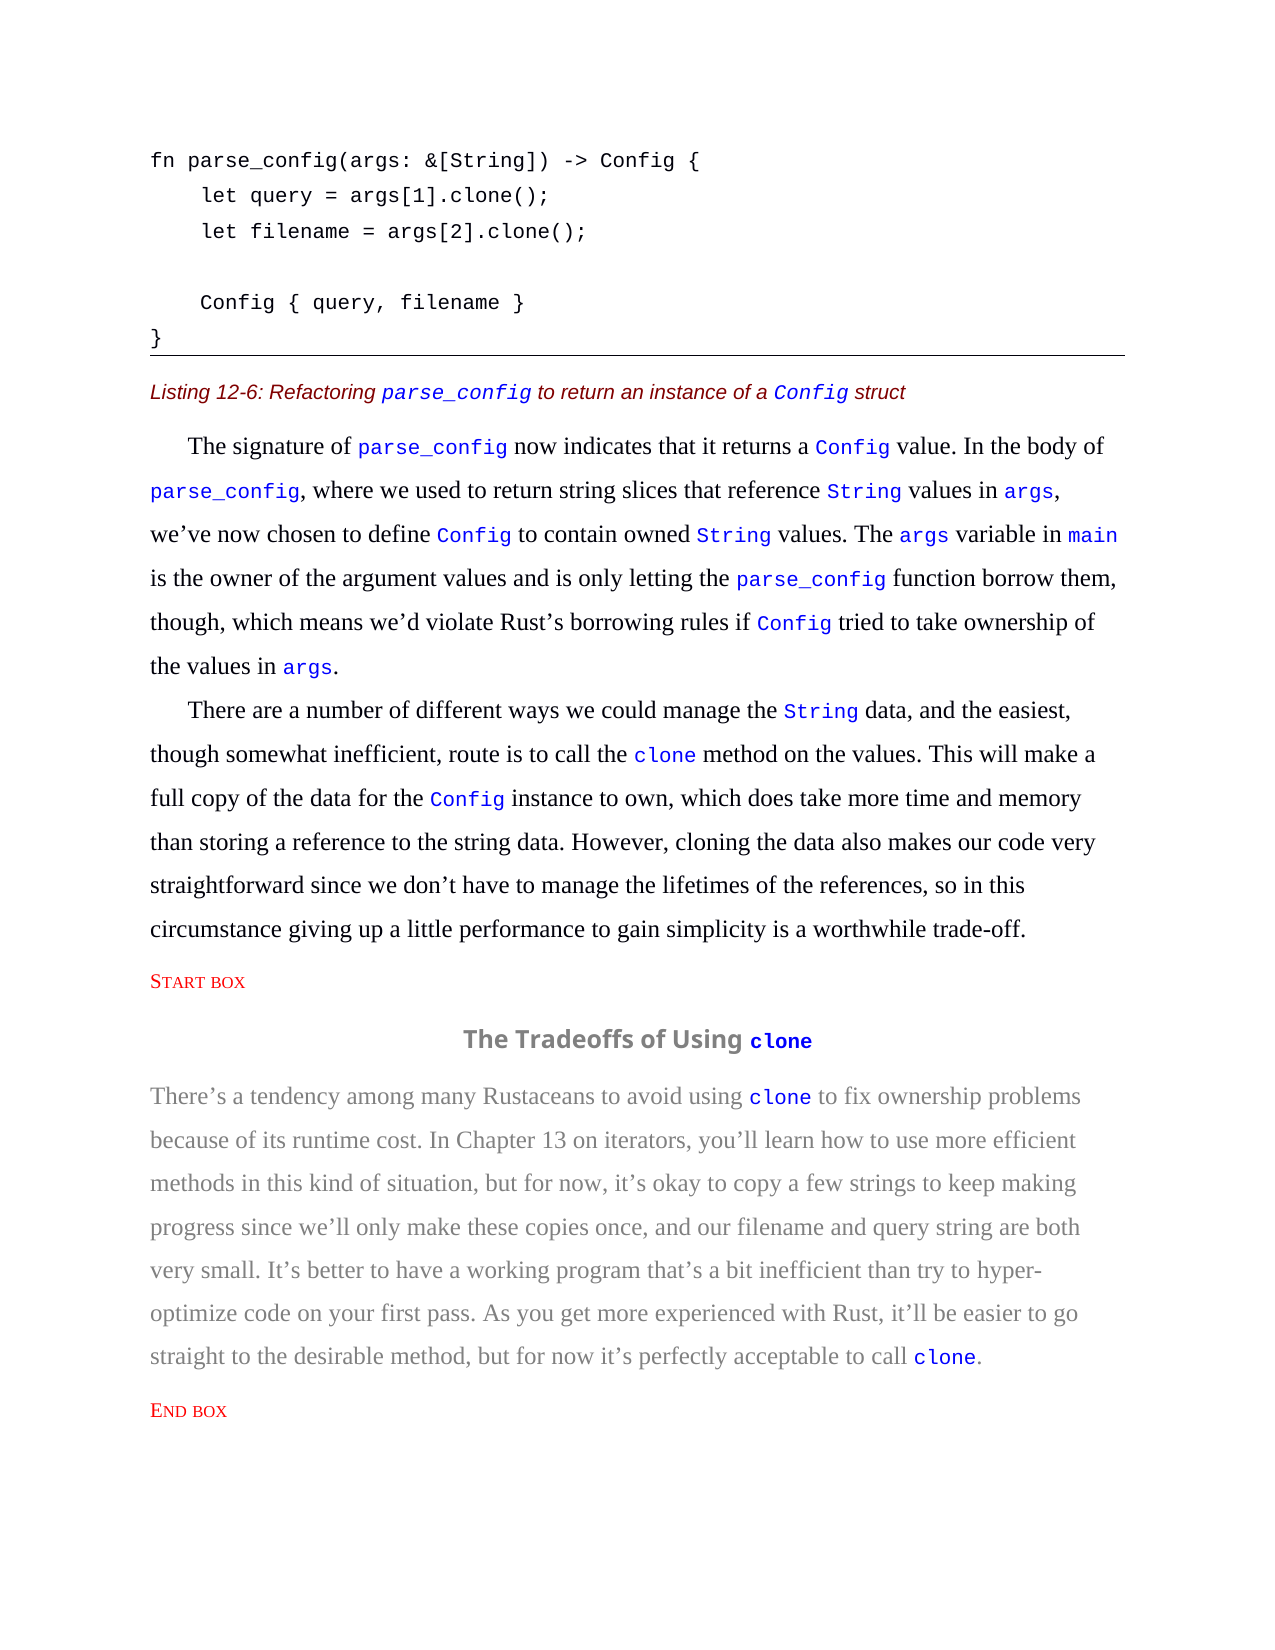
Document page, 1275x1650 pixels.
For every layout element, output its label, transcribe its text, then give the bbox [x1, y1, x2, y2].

text There are a number of different ways we could manage theStringdata, and the easiest, though somewhat inefficient, route is to call theclonemethod on the values. This will make a full copy of thedata for theConfiginstance to own, which does take more time and memory than storing a reference to the string data. However, cloning the data also makes our code very straightforward since we don’t have to manage the lifetimes of the references, so in this circumstance giving up a little performance to gain simplicity is a worthwhile trade-off. [150, 696, 1125, 942]
text let filename = args[2].clone(); [150, 221, 1125, 244]
text } [150, 327, 1125, 355]
list Listing 12-6: Refactoringparse_configto return an instance of aConfig struct [150, 380, 1125, 406]
text fn parse_config(args: &[String]) -> Config { [150, 150, 1125, 174]
text The signature ofparse_confignow indicates that it returns aConfigvalue. In the body ofparse_config, where we used to return string slices that referenceStringvalues inargs, we’ve now chosen to defineConfigto contain ownedStringvalues. Theargsvariable in mainis the owner of the argument values and is only letting theparse_configfunction borrow them, though, which means we’d violate Rust’s borrowing rules ifConfigtried to take ownership of the values inargs. [150, 431, 1125, 681]
text Config { [150, 292, 1125, 315]
text There’s a tendency among many Rustaceans to avoid usingcloneto fix ownership problems because of its runtime cost. In Chapter 13 on iterators, you’ll learn how to use more efficient methods in this kind of situation, but for now, it’s okay to copy a few strings to keep making progress since we’ll only make these copies once, and our filename and query string are both very small. It’s better to have a working program that’s a bit inefficient than try to hyper-optimize code on your first pass. As you get more experienced with Rust, it’ll be easier to go straight to the desirable method, but for now it’s perfectly acceptable to callclone. [150, 1081, 1125, 1371]
text The Tradeoffs of Usingclone [150, 1022, 1125, 1056]
text let query = args[1].clone(); [150, 185, 1125, 209]
